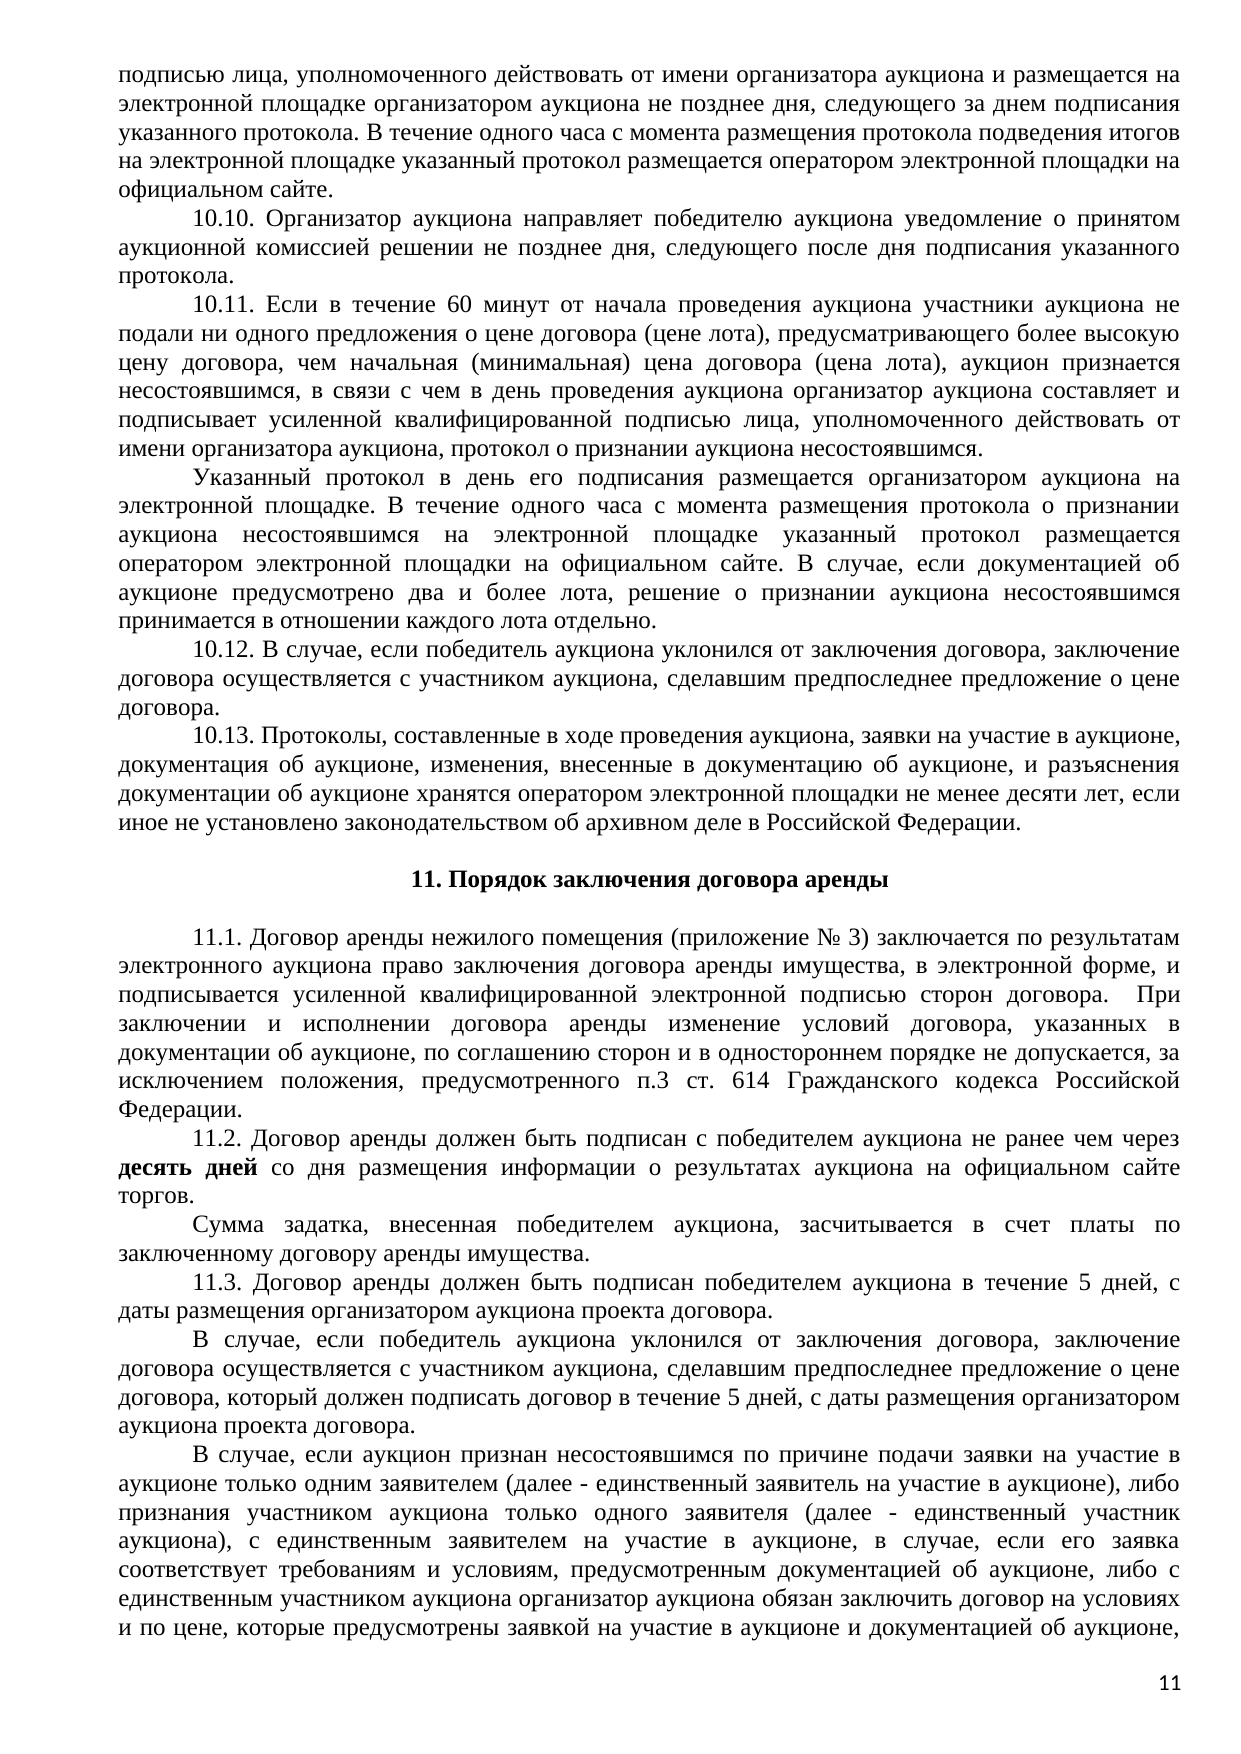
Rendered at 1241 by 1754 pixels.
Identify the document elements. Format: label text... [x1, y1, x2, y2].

text 11.1. Договор аренды нежилого помещения (приложение № 3) заключается по результатам электронного аукциона право заключения договора аренды имущества, в электронной форме, и подписывается усиленной квалифицированной электронной подписью сторон договора. При заключении и исполнении договора аренды изменение условий договора, указанных в документации об аукционе, по соглашению сторон и в одностороннем порядке не допускается, за исключением положения, предусмотренного п.3 ст. 614 Гражданского кодекса Российской Федерации. [118, 922, 1181, 1123]
text 10.10. Организатор аукциона направляет победителю аукциона уведомление о принятом аукционной комиссией решении не позднее дня, следующего после дня подписания указанного протокола. [118, 203, 1181, 289]
text 10.11. Если в течение 60 минут от начала проведения аукциона участники аукциона не подали ни одного предложения о цене договора (цене лота), предусматривающего более высокую цену договора, чем начальная (минимальная) цена договора (цена лота), аукцион признается несостоявшимся, в связи с чем в день проведения аукциона организатор аукциона составляет и подписывает усиленной квалифицированной подписью лица, уполномоченного действовать от имени организатора аукциона, протокол о признании аукциона несостоявшимся. [118, 289, 1181, 462]
text Сумма задатка, внесенная победителем аукциона, засчитывается в счет платы по заключенному договору аренды имущества. [118, 1209, 1181, 1267]
text 11.2. Договор аренды должен быть подписан с победителем аукциона не ранее чем через десять дней со дня размещения информации о результатах аукциона на официальном сайте торгов. [118, 1123, 1181, 1209]
text В случае, если победитель аукциона уклонился от заключения договора, заключение договора осуществляется с участником аукциона, сделавшим предпоследнее предложение о цене договора, который должен подписать договор в течение 5 дней, с даты размещения организатором аукциона проекта договора. [118, 1324, 1181, 1439]
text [118, 59, 1181, 203]
text 11. Порядок заключения договора аренды [118, 864, 1181, 893]
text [118, 1439, 1181, 1640]
text 11.3. Договор аренды должен быть подписан победителем аукциона в течение 5 дней, с даты размещения организатором аукциона проекта договора. [118, 1267, 1181, 1324]
text 10.13. Протоколы, составленные в ходе проведения аукциона, заявки на участие в аукционе, документация об аукционе, изменения, внесенные в документацию об аукционе, и разъяснения документации об аукционе хранятся оператором электронной площадки не менее десяти лет, если иное не установлено законодательством об архивном деле в Российской Федерации. [118, 720, 1181, 835]
text Указанный протокол в день его подписания размещается организатором аукциона на электронной площадке. В течение одного часа с момента размещения протокола о признании аукциона несостоявшимся на электронной площадке указанный протокол размещается оператором электронной площадки на официальном сайте. В случае, если документацией об аукционе предусмотрено два и более лота, решение о признании аукциона несостоявшимся принимается в отношении каждого лота отдельно. [118, 462, 1181, 634]
text 10.12. В случае, если победитель аукциона уклонился от заключения договора, заключение договора осуществляется с участником аукциона, сделавшим предпоследнее предложение о цене договора. [118, 634, 1181, 720]
